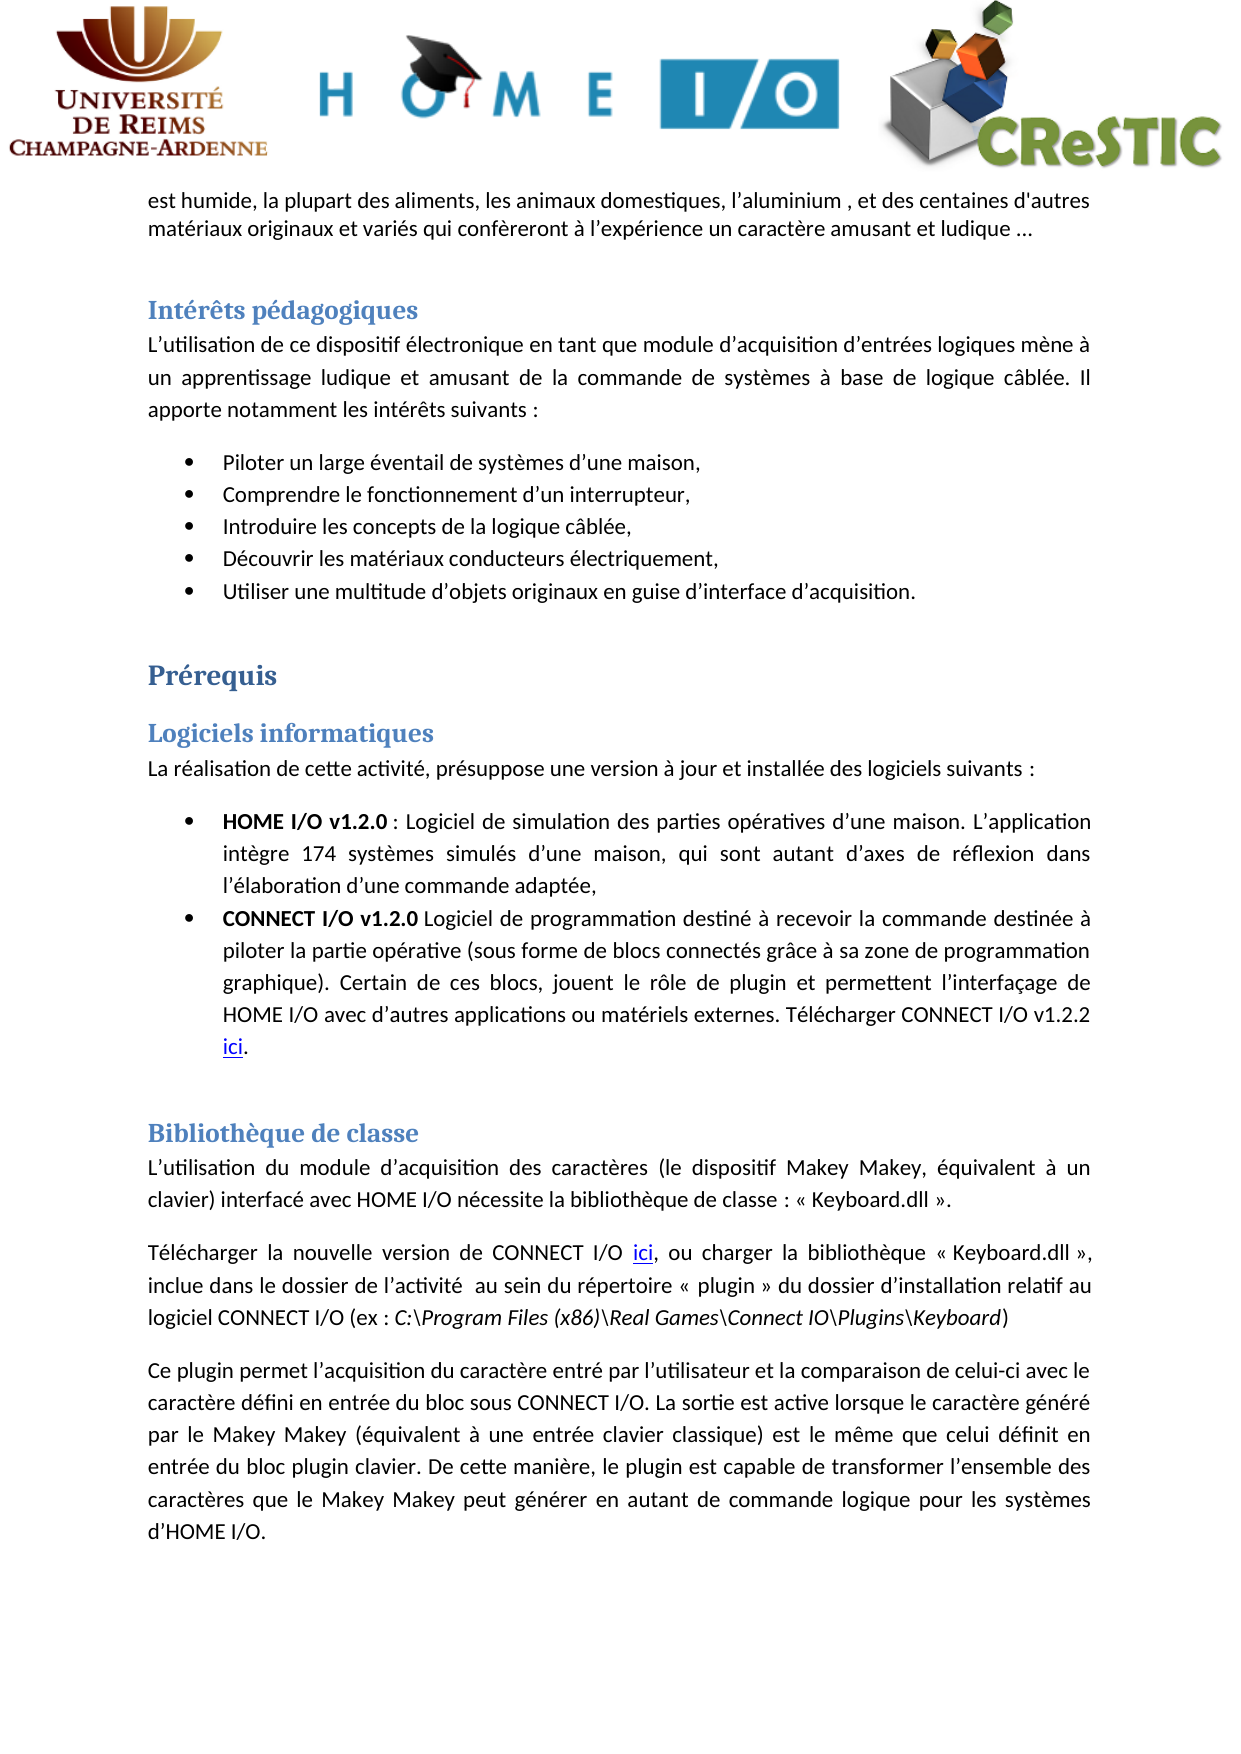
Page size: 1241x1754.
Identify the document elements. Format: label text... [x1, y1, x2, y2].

subtitle Prérequis [148, 659, 1093, 692]
text Télécharger la nouvelle version de CONNECT I/O ici, ou charger la bibliothèque « Keyboard.dll », inclue dans le dossier de l’activité au sein du répertoire « plugin » du dossier d’installation relatif au logiciel CONNECT I/O (ex : C:\Program Files (x86)\Real Games\Connect IO\Plugins\Keyboard) [148, 1238, 1093, 1331]
list Piloter un large éventail de systèmes d’une maison, [185, 448, 1093, 476]
subtitle Intérêts pédagogiques [148, 295, 1093, 326]
picture [875, 0, 1229, 172]
picture [314, 34, 847, 152]
list Introduire les concepts de la logique câblée, [185, 512, 1093, 540]
text La réalisation de cette activité, présuppose une version à jour et installée des logiciels suivants : [148, 754, 1093, 782]
list CONNECT I/O v1.2.0 Logiciel de programmation destiné à recevoir la commande destinée à piloter la partie opérative (sous forme de blocs connectés grâce à sa zone de programmation graphique). Certain de ces blocs, jouent le rôle de plugin et permettent l’interfaçage de HOME I/O avec d’autres applications ou matériels externes. Télécharger CONNECT I/O v1.2.2 ici. [185, 904, 1093, 1060]
list Découvrir les matériaux conducteurs électriquement, [185, 544, 1093, 573]
text Ce plugin permet l’acquisition du caractère entré par l’utilisateur et la comparaison de celui-ci avec le caractère défini en entrée du bloc sous CONNECT I/O. La sortie est active lorsque le caractère généré par le Makey Makey (équivalent à une entrée clavier classique) est le même que celui définit en entrée du bloc plugin clavier. De cette manière, le plugin est capable de transformer l’ensemble des caractères que le Makey Makey peut générer en autant de commande logique pour les systèmes d’HOME I/O. [148, 1356, 1093, 1545]
subtitle Bibliothèque de classe [148, 1118, 1093, 1149]
text L’utilisation de ce dispositif électronique en tant que module d’acquisition d’entrées logiques mène à un apprentissage ludique et amusant de la commande de systèmes à base de logique câblée. Il apporte notamment les intérêts suivants : [148, 331, 1093, 423]
list HOME I/O v1.2.0 : Logiciel de simulation des parties opératives d’une maison. L’application intègre 174 systèmes simulés d’une maison, qui sont autant d’axes de réflexion dans l’élaboration d’une commande adaptée, [185, 807, 1093, 899]
list Utiliser une multitude d’objets originaux en guise d’interface d’acquisition. [185, 577, 1093, 605]
picture [0, 0, 282, 167]
subtitle Logiciels informatiques [148, 718, 1093, 749]
text L’utilisation du module d’acquisition des caractères (le dispositif Makey Makey, équivalent à un clavier) interfacé avec HOME I/O nécessite la bibliothèque de classe : « Keyboard.dll ». [148, 1153, 1093, 1213]
list Comprendre le fonctionnement d’un interrupteur, [185, 480, 1093, 508]
